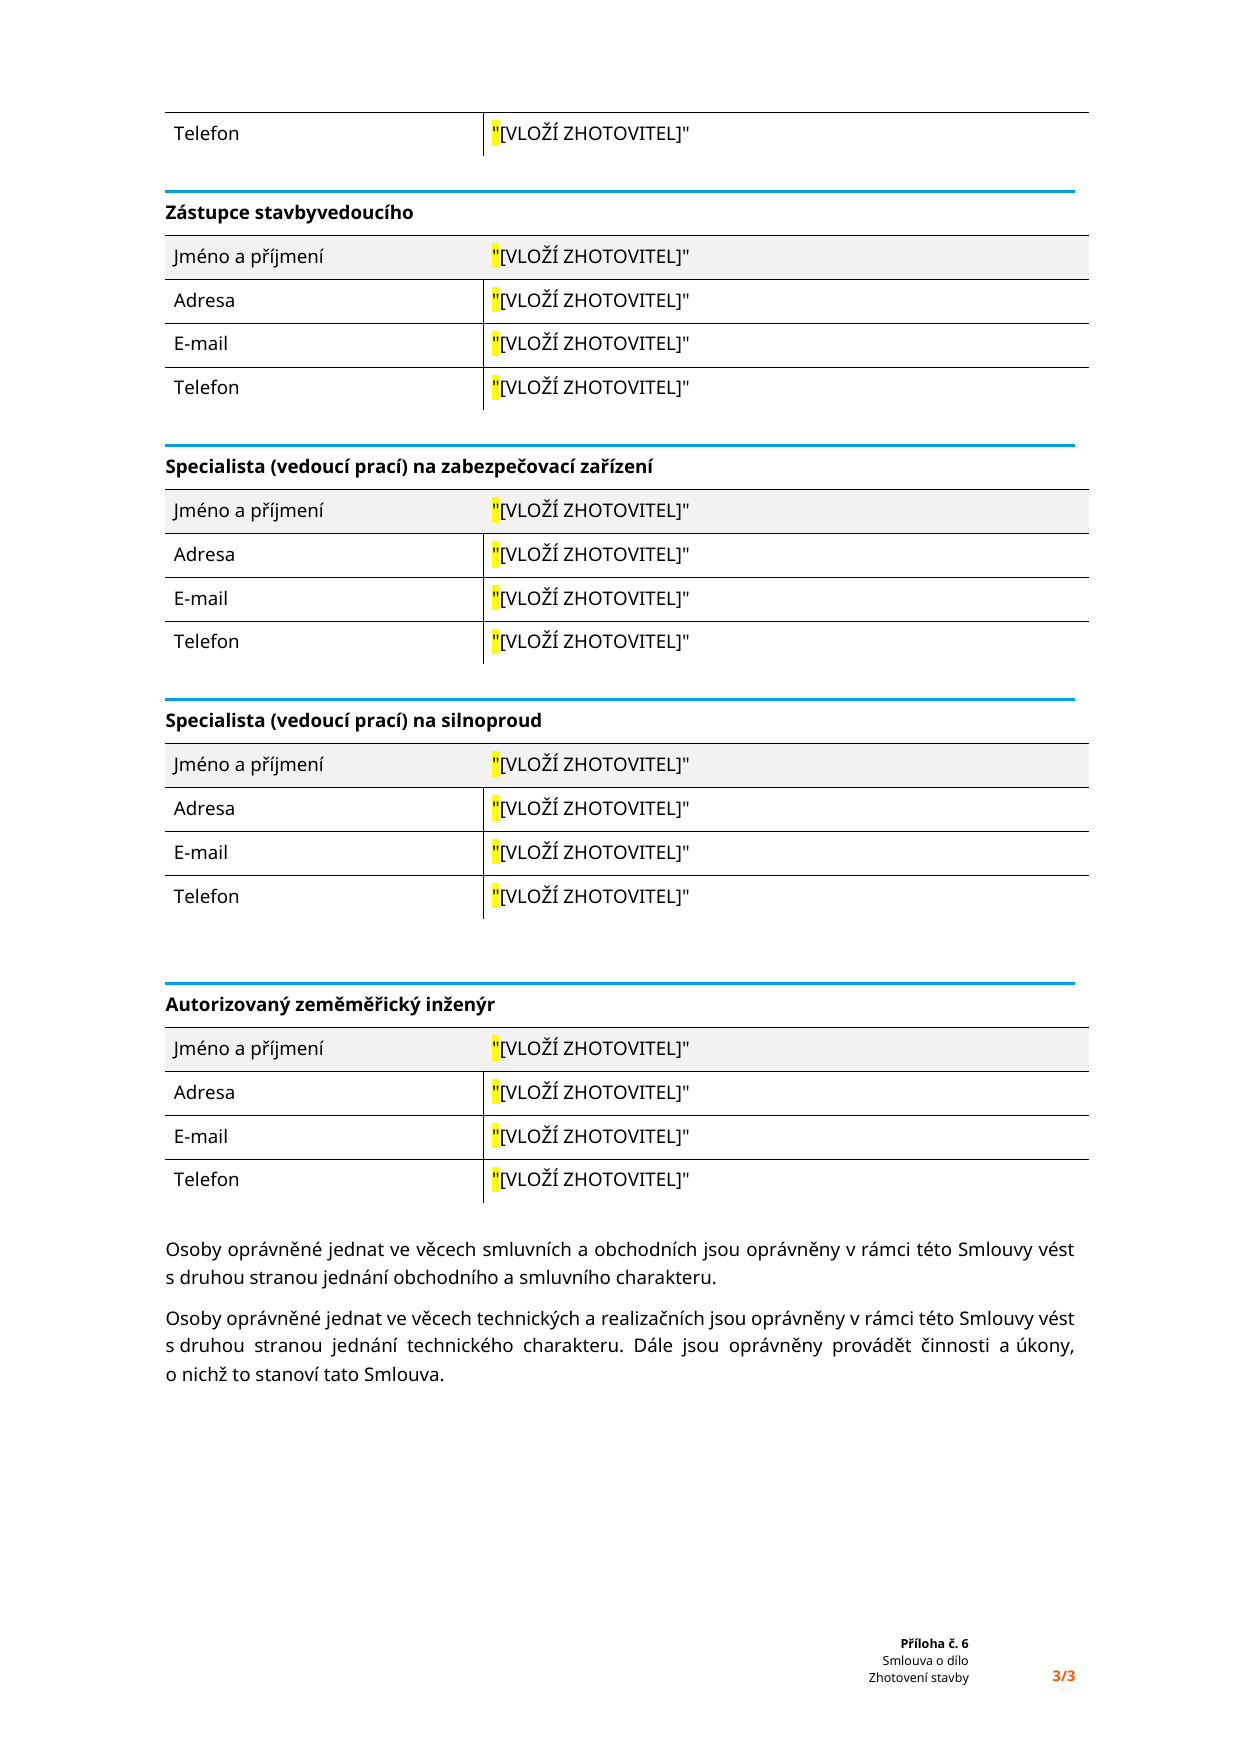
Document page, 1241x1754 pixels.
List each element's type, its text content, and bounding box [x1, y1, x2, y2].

table_header [484, 490, 1089, 533]
table_cell Adresa [165, 788, 483, 831]
table_cell E-mail [165, 1116, 483, 1158]
table_cell [484, 832, 1089, 875]
table_cell [484, 788, 1089, 831]
table_cell [484, 622, 1089, 664]
text Autorizovaný zeměměřický inženýr [165, 985, 1075, 1017]
table_header Jméno a příjmení [165, 744, 484, 787]
table_cell E-mail [165, 324, 483, 366]
table_header Jméno a příjmení [165, 236, 484, 279]
table_cell [484, 534, 1089, 577]
text Osoby oprávněné jednat ve věcech technických a realizačních jsou oprávněny v rámci této Smlouvy vést s druhou stranou jednání technického charakteru. Dále jsou oprávněny provádět činnosti a úkony, o nichž to stanoví tato Smlouva. [165, 1305, 1075, 1386]
table_cell Adresa [165, 534, 483, 577]
table_header Jméno a příjmení [165, 1028, 484, 1071]
table_header Jméno a příjmení [165, 490, 484, 533]
table_cell Telefon [165, 1160, 483, 1202]
text Zástupce stavbyvedoucího [165, 193, 1075, 225]
table_cell [484, 368, 1089, 410]
text Specialista (vedoucí prací) na zabezpečovací zařízení [165, 447, 1075, 479]
table_header [484, 744, 1089, 787]
table_cell [484, 1116, 1089, 1158]
table_header [484, 1028, 1089, 1071]
table_cell E-mail [165, 578, 483, 621]
table_cell [484, 324, 1089, 366]
table_cell [484, 113, 1089, 156]
table_cell Adresa [165, 280, 483, 322]
table_header [484, 236, 1089, 279]
table_cell E-mail [165, 832, 483, 875]
table_cell [484, 1160, 1089, 1202]
table_cell Telefon [165, 876, 483, 918]
table_cell [484, 280, 1089, 322]
table_cell Telefon [165, 622, 483, 664]
table_cell Telefon [165, 368, 483, 410]
table_cell [484, 578, 1089, 621]
table_cell Telefon [165, 113, 483, 156]
table_cell [484, 876, 1089, 918]
text Osoby oprávněné jednat ve věcech smluvních a obchodních jsou oprávněny v rámci této Smlouvy vést s druhou stranou jednání obchodního a smluvního charakteru. [165, 1236, 1075, 1290]
text Specialista (vedoucí prací) na silnoproud [165, 701, 1075, 733]
table_cell Adresa [165, 1072, 483, 1115]
table_cell [484, 1072, 1089, 1115]
